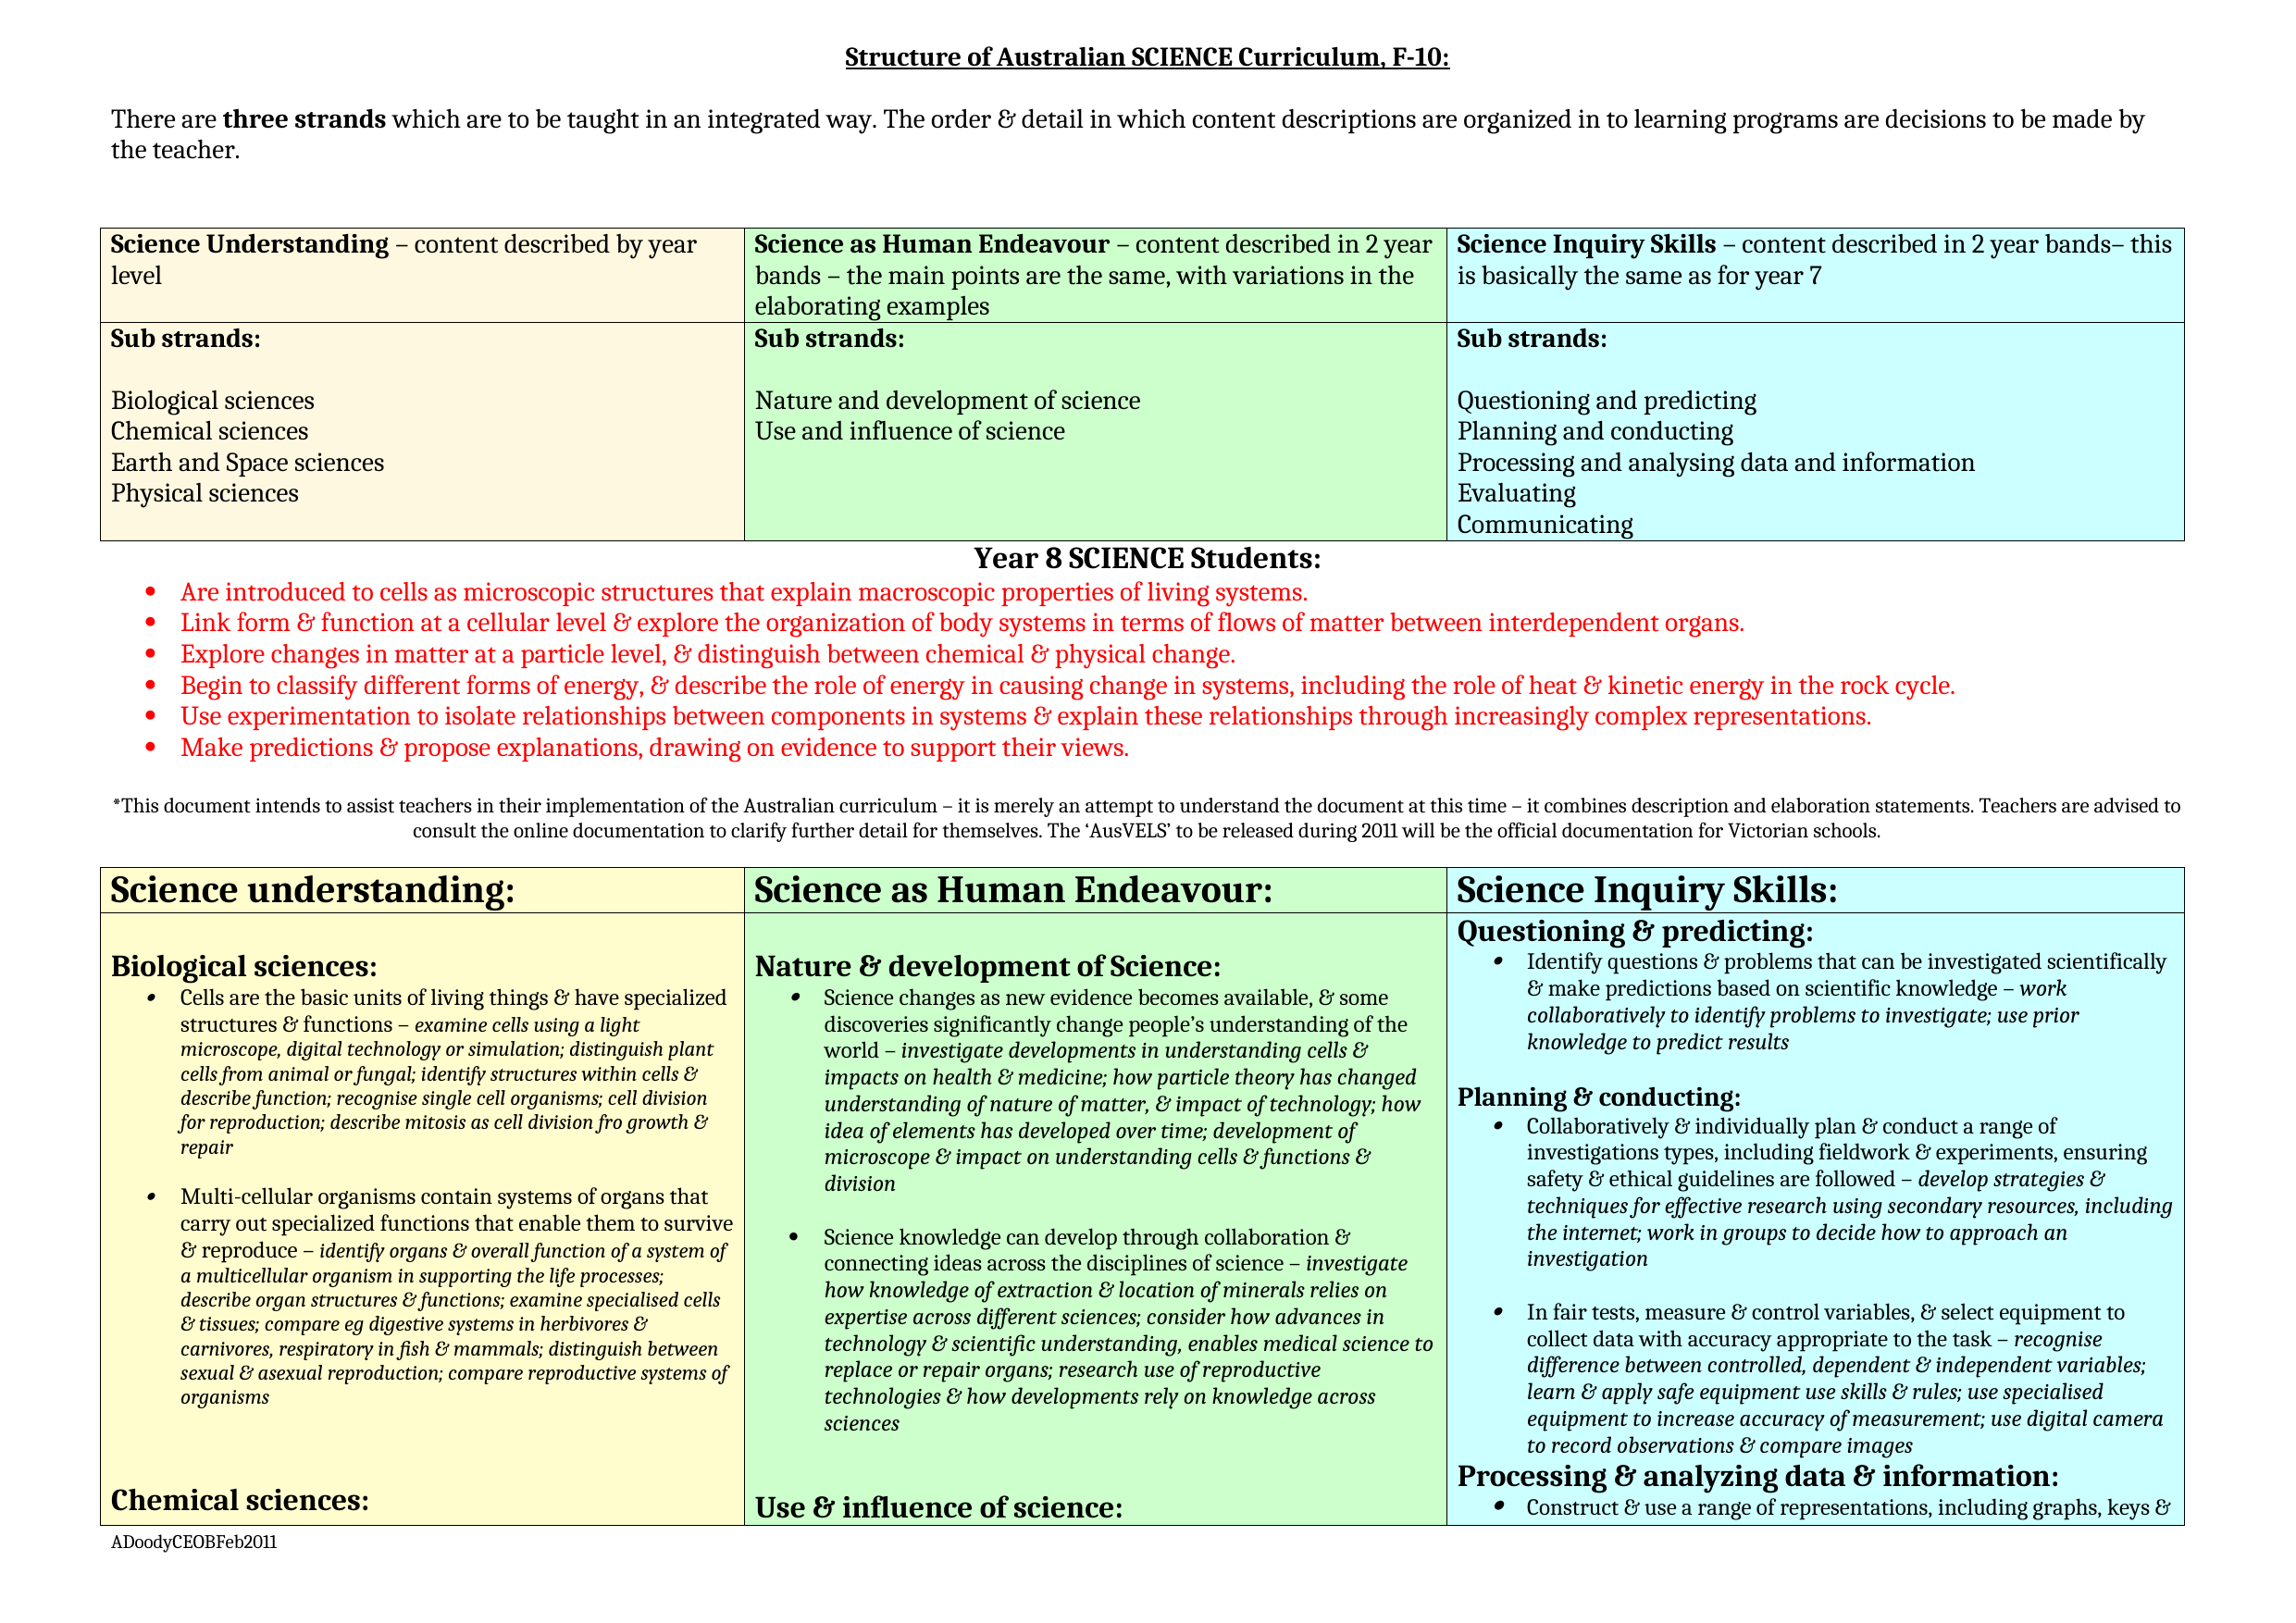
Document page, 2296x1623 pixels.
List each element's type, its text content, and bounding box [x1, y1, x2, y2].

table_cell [745, 913, 1446, 1525]
table_header Science as Human Endeavour – content described in 2 year bands – the main points are the same, with variations in the elaborating examples [745, 229, 1446, 322]
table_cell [101, 913, 744, 1525]
list Are introduced to cells as microscopic structures that explain macroscopic properties of living systems. [145, 576, 2184, 608]
table_header Science Inquiry Skills: [1447, 868, 2184, 912]
text There are three strands which are to be taught in an integrated way. The order & detail in which content descriptions are organized in to learning programs are decisions to be made by the teacher. [111, 104, 2184, 166]
table_header Science as Human Endeavour: [745, 868, 1446, 912]
list Link form & function at a cellular level & explore the organization of body systems in terms of flows of matter between interdependent organs. [145, 608, 2184, 638]
table_cell Sub strands: Questioning and predicting Planning and conducting Processing and analysing data and information Evaluating Communicating [1447, 323, 2184, 540]
table_header Science Understanding – content described by year level [101, 229, 744, 322]
text *This document intends to assist teachers in their implementation of the Australian curriculum – it is merely an attempt to understand the document at this time – it combines description and elaboration statements. Teachers are advised to consult the online documentation to clarify further detail for themselves. The ‘AusVELS’ to be released during 2011 will be the official documentation for Victorian schools. [111, 794, 2184, 843]
table_cell Sub strands: Biological sciences Chemical sciences Earth and Space sciences Physical sciences [101, 323, 744, 540]
list Use experimentation to isolate relationships between components in systems & explain these relationships through increasingly complex representations. [145, 700, 2184, 732]
list Make predictions & propose explanations, drawing on evidence to support their views. [145, 732, 2184, 762]
table_header Science Inquiry Skills – content described in 2 year bands– this is basically the same as for year 7 [1447, 229, 2184, 322]
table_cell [1447, 913, 2184, 1525]
text Year 8 SCIENCE Students: [111, 541, 2184, 576]
text Structure of Australian SCIENCE Curriculum, F-10: [111, 42, 2184, 72]
table_cell Sub strands: Nature and development of science Use and influence of science [745, 323, 1446, 540]
table_header Science understanding: [101, 868, 744, 912]
list Begin to classify different forms of energy, & describe the role of energy in causing change in systems, including the role of heat & kinetic energy in the rock cycle. [145, 670, 2184, 700]
list Explore changes in matter at a particle level, & distinguish between chemical & physical change. [145, 638, 2184, 670]
